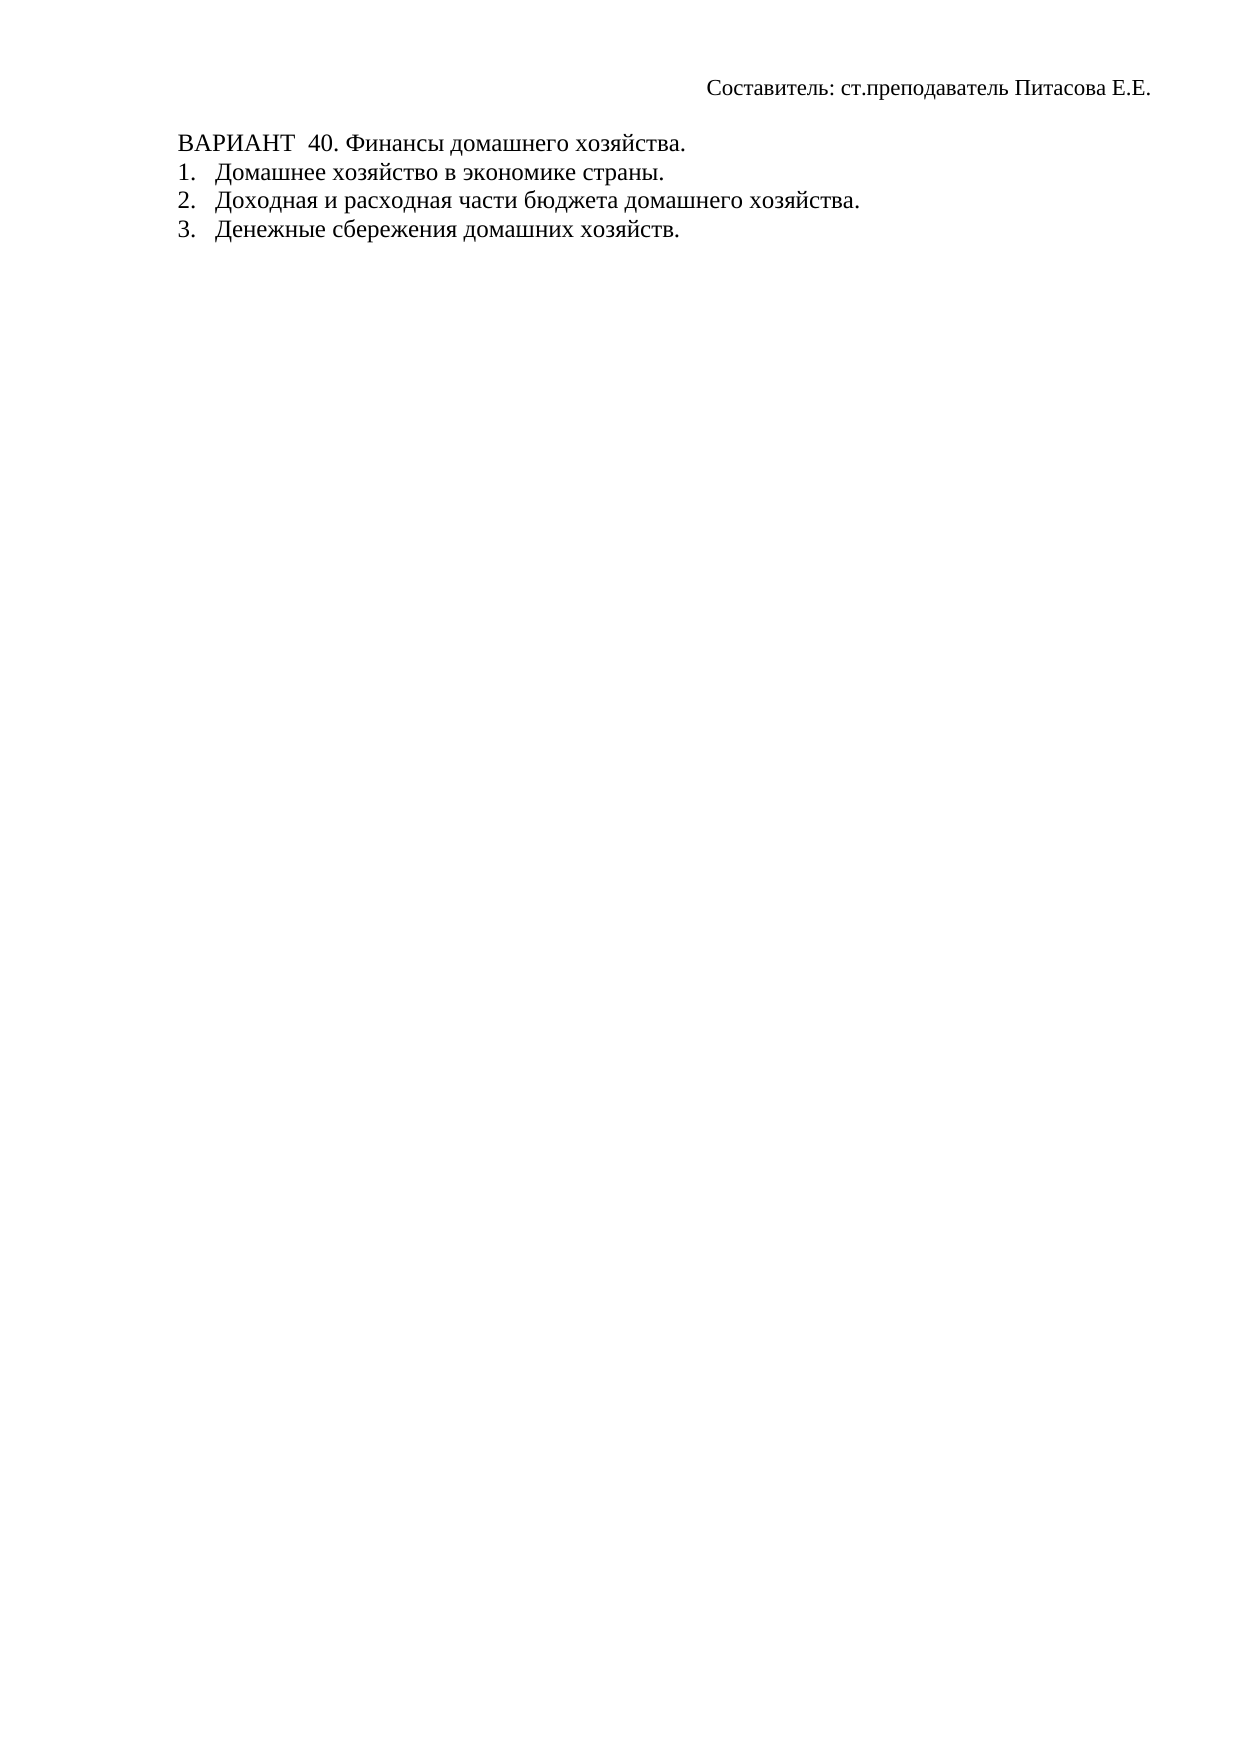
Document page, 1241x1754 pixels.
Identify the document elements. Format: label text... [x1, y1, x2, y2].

list Доходная и расходная части бюджета домашнего хозяйства. [177, 186, 1152, 214]
list Денежные сбережения домашних хозяйств. [177, 214, 1152, 243]
list Домашнее хозяйство в экономике страны. [177, 157, 1152, 186]
text ВАРИАНТ 40. Финансы домашнего хозяйства. [177, 128, 1152, 157]
